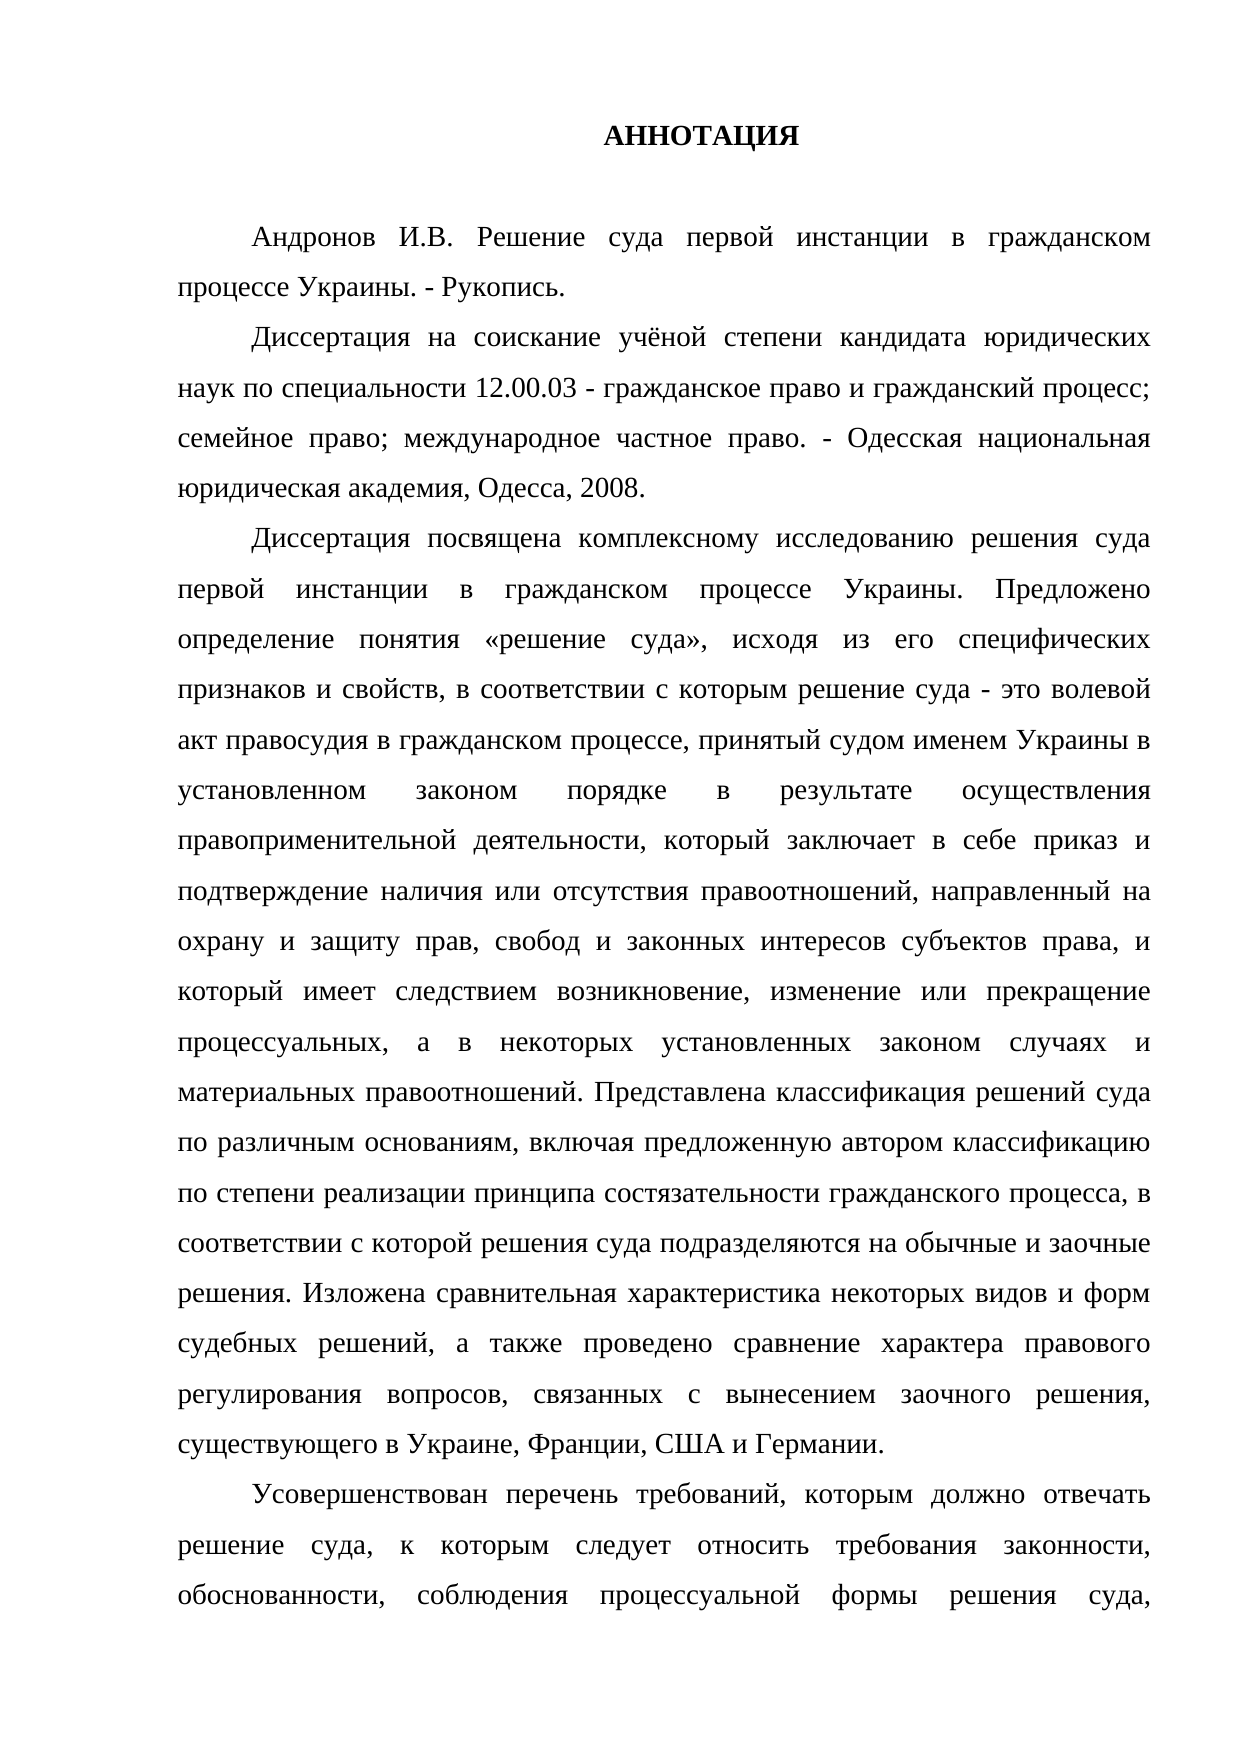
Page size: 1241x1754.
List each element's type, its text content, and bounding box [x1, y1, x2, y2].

text Диссертация посвящена комплексному исследованию решения суда первой инстанции в гражданском процессе Украины. Предложено определение понятия «решение суда», исходя из его специфических признаков и свойств, в соответствии с которым решение суда - это волевой акт правосудия в гражданском процессе, принятый судом именем Украины в установленном законом порядке в результате осуществления правоприменительной деятельности, который заключает в себе приказ и подтверждение наличия или отсутствия правоотношений, направленный на охрану и защиту прав, свобод и законных интересов субъектов права, и который имеет следствием возникновение, изменение или прекращение процессуальных, а в некоторых установленных законом случаях и материальных правоотношений. Представлена классификация решений суда по различным основаниям, включая предложенную автором классификацию по степени реализации принципа состязательности гражданского процесса, в соответствии с которой решения суда подразделяются на обычные и заочные решения. Изложена сравнительная характеристика некоторых видов и форм судебных решений, а также проведено сравнение характера правового регулирования вопросов, связанных с вынесением заочного решения, существующего в Украине, Франции, США и Германии. [177, 521, 1152, 1460]
text Андронов И.В. Решение суда первой инстанции в гражданском процессе Украины. - Рукопись. [177, 219, 1152, 303]
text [177, 1477, 1152, 1611]
text Диссертация на соискание учёной степени кандидата юридических наук по специальности 12.00.03 - гражданское право и гражданский процесс; семейное право; международное частное право. - Одесская национальная юридическая академия, Одесса, 2008. [177, 319, 1152, 504]
text АННОТАЦИЯ [177, 118, 1152, 152]
